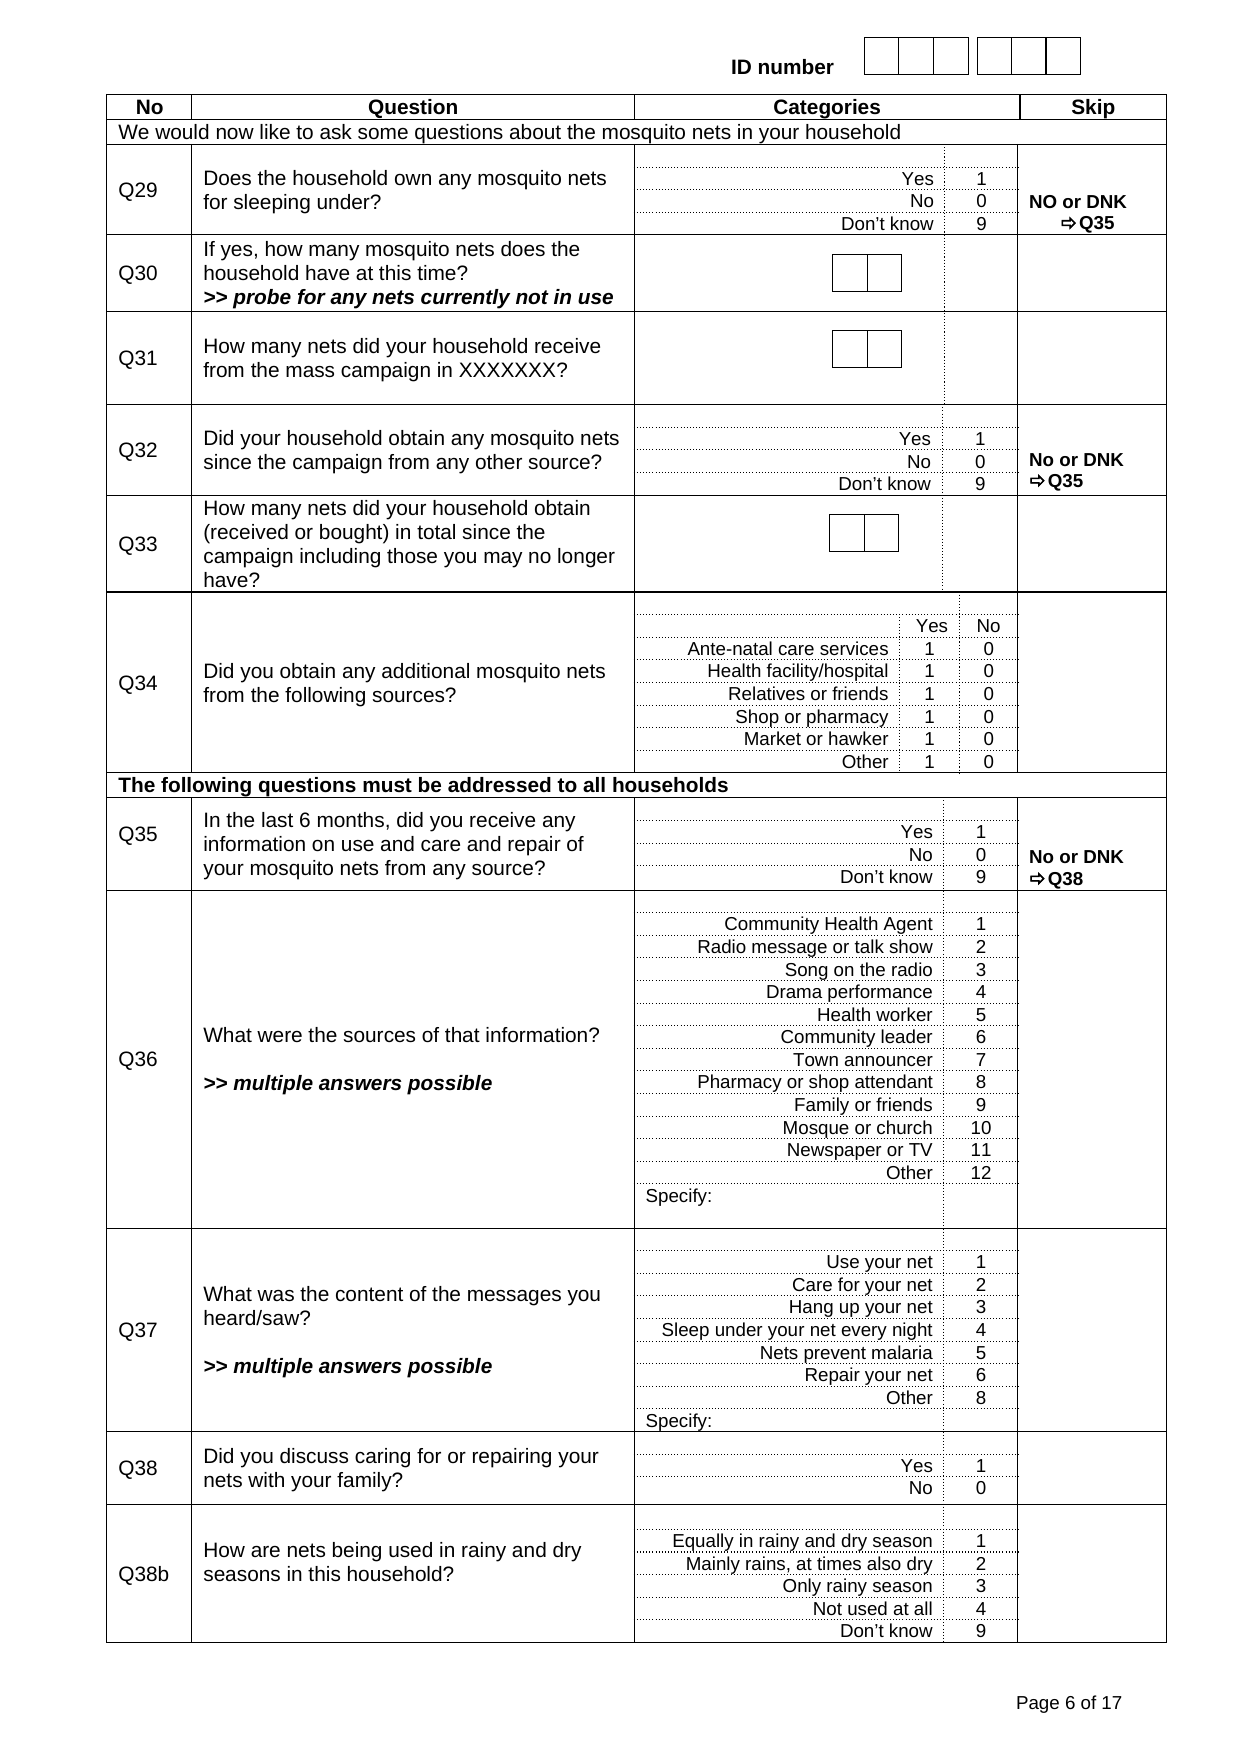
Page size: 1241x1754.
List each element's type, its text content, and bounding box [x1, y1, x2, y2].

table_cell 3 [944, 1295, 1017, 1318]
table_cell [635, 1229, 944, 1250]
table_cell 1 [944, 820, 1017, 842]
table_cell [1018, 593, 1166, 772]
table_cell [1018, 235, 1166, 311]
table_cell [635, 405, 942, 427]
table_cell 12 [944, 1161, 1017, 1183]
table_cell [1018, 1432, 1166, 1504]
table_cell [635, 496, 942, 591]
table_cell Yes [635, 820, 944, 842]
table_cell Nets prevent malaria [635, 1341, 944, 1363]
table_cell Health worker [635, 1003, 944, 1025]
table_cell Use your net [635, 1250, 944, 1273]
table_cell Don’t know [635, 212, 945, 234]
table_cell Drama performance [635, 980, 944, 1002]
table_cell [1018, 1229, 1166, 1431]
table_cell [945, 312, 1017, 404]
table_cell Q34 [107, 593, 191, 772]
table_cell 1 [944, 912, 1017, 935]
table_cell Mosque or church [635, 1116, 944, 1138]
table_cell Community Health Agent [635, 912, 944, 935]
table_cell 0 [944, 1476, 1017, 1504]
table_cell No [635, 189, 945, 212]
table_cell [635, 235, 945, 311]
table_header Skip [1021, 95, 1166, 119]
table_cell Town announcer [635, 1048, 944, 1070]
table_cell Q38 [107, 1432, 191, 1504]
table_cell [1018, 1505, 1166, 1642]
table_cell Don’t know [635, 1619, 944, 1642]
table_cell 1 [900, 682, 959, 704]
table_cell Health facility/hospital [635, 659, 899, 682]
table_cell Sleep under your net every night [635, 1318, 944, 1341]
table_cell Hang up your net [635, 1295, 944, 1318]
table_cell What was the content of the messages you heard/saw? >> multiple answers possible [192, 1229, 634, 1431]
table_cell Shop or pharmacy [635, 705, 899, 727]
table_cell 5 [944, 1003, 1017, 1025]
table_cell Market or hawker [635, 727, 899, 750]
table_cell 9 [944, 1619, 1017, 1642]
table_cell 0 [959, 637, 1017, 659]
table_cell 1 [944, 1250, 1017, 1273]
table_cell 9 [944, 1093, 1017, 1116]
table_cell Yes [635, 1454, 944, 1476]
table_cell No or DNK Q35 [1018, 405, 1166, 494]
table_cell 11 [944, 1138, 1017, 1161]
table_cell 9 [945, 212, 1017, 234]
table_cell Other [635, 750, 899, 772]
table_cell 0 [959, 682, 1017, 704]
table_cell [635, 1432, 944, 1453]
table_cell Q37 [107, 1229, 191, 1431]
table_cell [959, 593, 1017, 614]
table_cell Not used at all [635, 1597, 944, 1619]
table_cell 3 [944, 957, 1017, 980]
table_cell No [635, 843, 944, 865]
table_cell 2 [944, 1273, 1017, 1295]
table_cell 2 [944, 935, 1017, 957]
table_cell Community leader [635, 1025, 944, 1048]
table_cell How many nets did your household obtain (received or bought) in total since the campaign including those you may no longer have? [192, 496, 634, 591]
table_cell Song on the radio [635, 957, 944, 980]
table_cell Yes [635, 167, 945, 189]
table_cell Q31 [107, 312, 191, 404]
table_cell 0 [945, 189, 1017, 212]
table_cell [635, 593, 959, 614]
table_cell [635, 312, 945, 404]
table_cell 1 [944, 1454, 1017, 1476]
table_cell [942, 496, 1017, 591]
table_cell [635, 798, 944, 820]
table_cell 0 [959, 705, 1017, 727]
table_cell What were the sources of that information? >> multiple answers possible [192, 891, 634, 1227]
table_cell We would now like to ask some questions about the mosquito nets in your household [107, 120, 1166, 144]
table_header Question [192, 95, 634, 119]
table_cell 1 [900, 659, 959, 682]
table_cell Don’t know [635, 865, 944, 889]
table_cell [944, 1183, 1017, 1227]
table_cell NO or DNK Q35 [1018, 145, 1166, 234]
table_cell 0 [959, 659, 1017, 682]
table_cell 9 [944, 865, 1017, 889]
table_cell 4 [944, 1597, 1017, 1619]
table_cell Q32 [107, 405, 191, 494]
table_cell The following questions must be addressed to all households [107, 773, 1166, 797]
table_cell 0 [959, 727, 1017, 750]
table_cell Q38b [107, 1505, 191, 1642]
table_cell 6 [944, 1025, 1017, 1048]
table_cell [1018, 891, 1166, 1227]
table_header Categories [635, 95, 1019, 119]
table_cell Ante-natal care services [635, 637, 899, 659]
table_cell [945, 145, 1017, 167]
table_cell 1 [900, 750, 959, 772]
table_cell Mainly rains, at times also dry [635, 1551, 944, 1574]
table_cell [635, 145, 945, 167]
table_cell 1 [945, 167, 1017, 189]
table_cell Don’t know [635, 472, 942, 494]
table_cell 9 [942, 472, 1017, 494]
table_cell Family or friends [635, 1093, 944, 1116]
table_cell 0 [942, 449, 1017, 472]
table_header No [107, 95, 191, 119]
table_cell Other [635, 1161, 944, 1183]
table_cell How are nets being used in rainy and dry seasons in this household? [192, 1505, 634, 1642]
table_cell 8 [944, 1070, 1017, 1093]
table_cell [944, 1505, 1017, 1529]
table_cell Q36 [107, 891, 191, 1227]
table_cell In the last 6 months, did you receive any information on use and care and repair of your mosquito nets from any source? [192, 798, 634, 889]
table_cell [1018, 496, 1166, 591]
table_cell Yes [900, 614, 959, 637]
table_cell Repair your net [635, 1363, 944, 1386]
table_cell [635, 614, 899, 637]
table_cell 1 [900, 727, 959, 750]
table_cell 8 [944, 1386, 1017, 1408]
table_cell Yes [635, 427, 942, 449]
table_cell Does the household own any mosquito nets for sleeping under? [192, 145, 634, 234]
table_cell 10 [944, 1116, 1017, 1138]
table_cell [944, 798, 1017, 820]
table_cell Only rainy season [635, 1574, 944, 1597]
table_cell [944, 891, 1017, 912]
table_cell Other [635, 1386, 944, 1408]
table_cell Pharmacy or shop attendant [635, 1070, 944, 1093]
table_cell Did you discuss caring for or repairing your nets with your family? [192, 1432, 634, 1504]
table_cell 5 [944, 1341, 1017, 1363]
table_cell 4 [944, 1318, 1017, 1341]
table_cell Equally in rainy and dry season [635, 1529, 944, 1551]
table_cell 0 [944, 843, 1017, 865]
table_cell 1 [944, 1529, 1017, 1551]
table_cell Specify: [635, 1408, 944, 1431]
table_cell 2 [944, 1551, 1017, 1574]
table_cell Newspaper or TV [635, 1138, 944, 1161]
table_cell Did your household obtain any mosquito nets since the campaign from any other source? [192, 405, 634, 494]
table_cell How many nets did your household receive from the mass campaign in XXXXXXX? [192, 312, 634, 404]
table_cell 1 [942, 427, 1017, 449]
table_cell [944, 1408, 1017, 1431]
table_cell Q35 [107, 798, 191, 889]
table_cell 0 [959, 750, 1017, 772]
table_cell [1018, 312, 1166, 404]
table_cell No [635, 1476, 944, 1504]
table_cell Q29 [107, 145, 191, 234]
table_cell Specify: [635, 1183, 944, 1227]
table_cell 3 [944, 1574, 1017, 1597]
table_cell 1 [900, 637, 959, 659]
table_cell Did you obtain any additional mosquito nets from the following sources? [192, 593, 634, 772]
table_cell No [635, 449, 942, 472]
table_cell Q33 [107, 496, 191, 591]
table_cell Care for your net [635, 1273, 944, 1295]
table_cell [945, 235, 1017, 311]
table_cell 7 [944, 1048, 1017, 1070]
table_cell [635, 1505, 944, 1529]
table_cell 6 [944, 1363, 1017, 1386]
table_cell Radio message or talk show [635, 935, 944, 957]
table_cell Q30 [107, 235, 191, 311]
table_cell No [959, 614, 1017, 637]
table_cell If yes, how many mosquito nets does the household have at this time? >> probe for any nets currently not in use [192, 235, 634, 311]
table_cell 1 [900, 705, 959, 727]
table_cell [944, 1229, 1017, 1250]
table_cell [635, 891, 944, 912]
table_cell Relatives or friends [635, 682, 899, 704]
table_cell [944, 1432, 1017, 1453]
table_cell No or DNK Q38 [1018, 798, 1166, 889]
table_cell 4 [944, 980, 1017, 1002]
table_cell [942, 405, 1017, 427]
